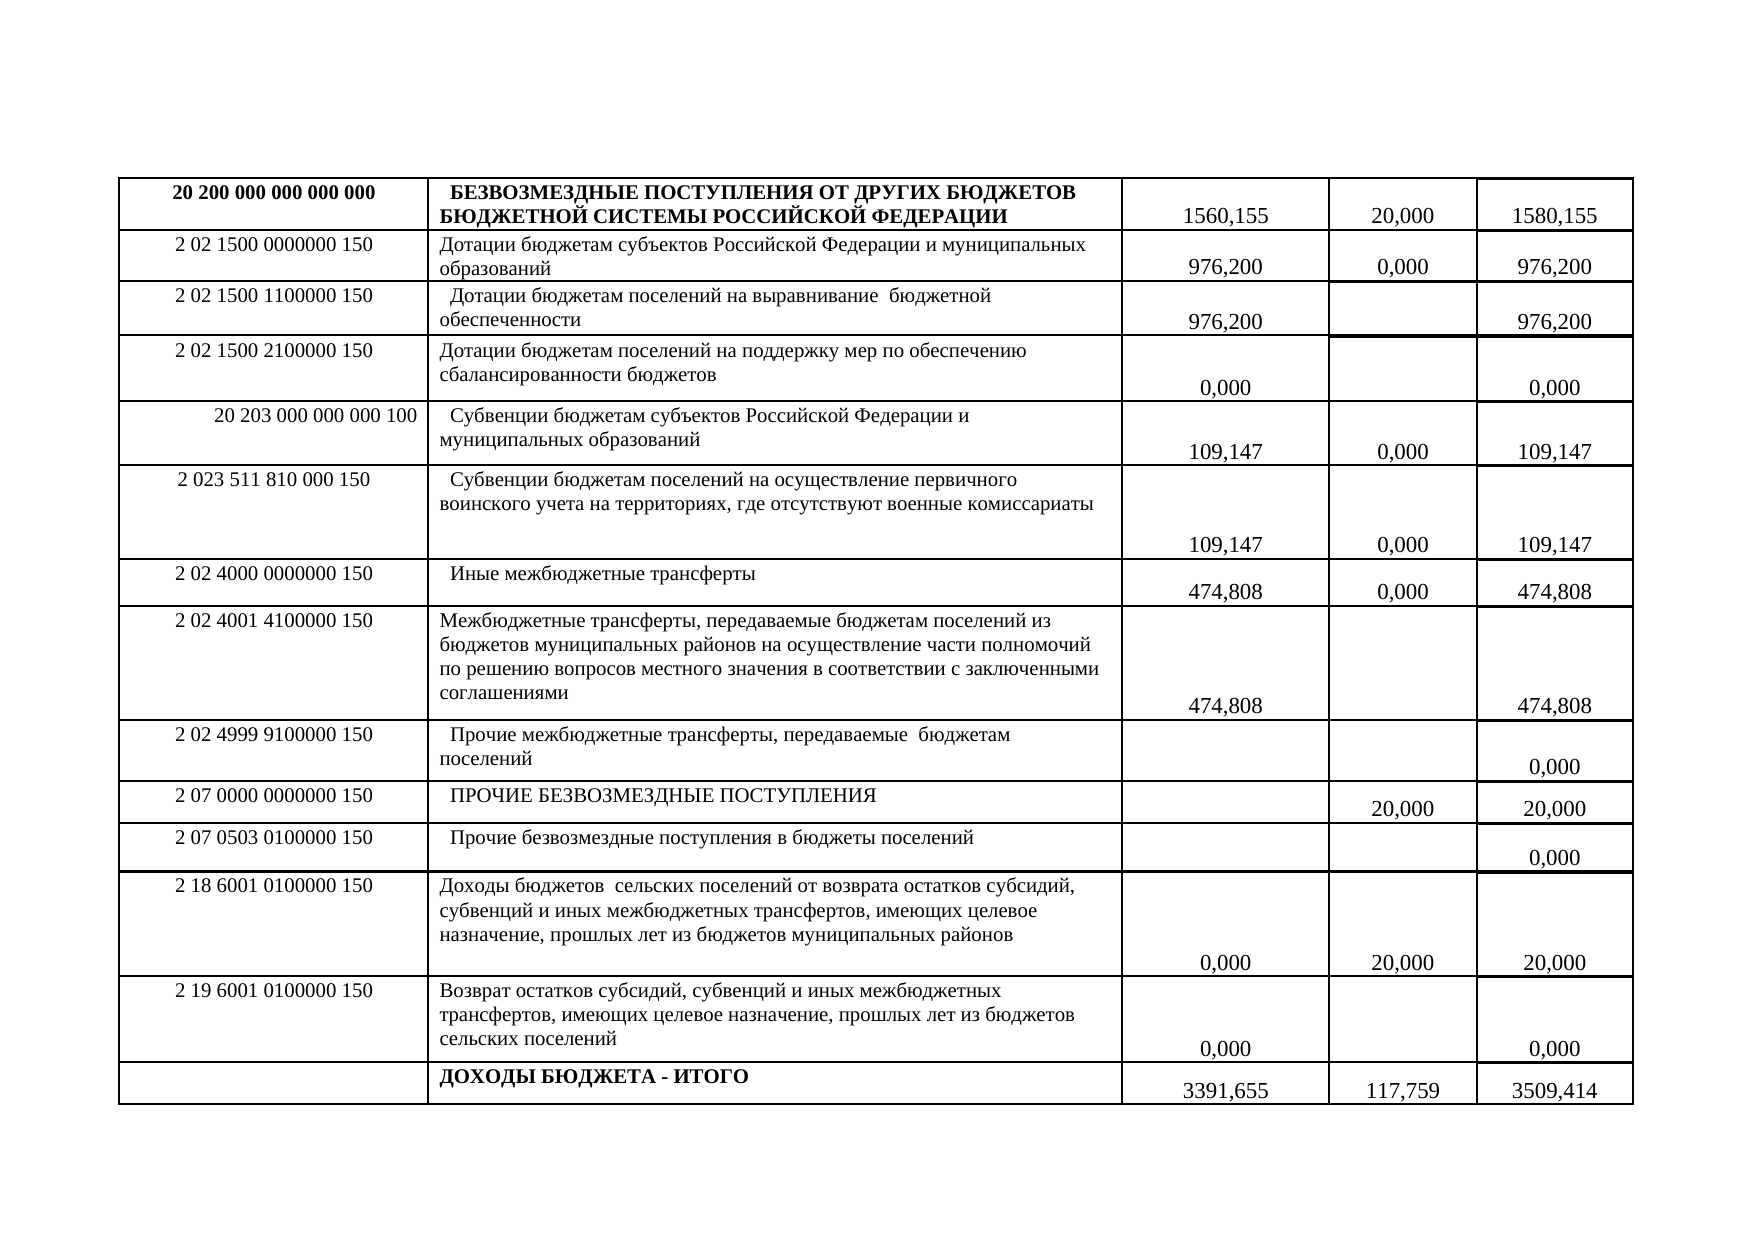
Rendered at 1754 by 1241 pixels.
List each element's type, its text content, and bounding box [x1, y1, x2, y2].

table_cell [1330, 977, 1476, 1061]
table_cell 0,000 [1330, 402, 1476, 464]
table_cell [1123, 782, 1328, 822]
table_cell 0,000 [1478, 825, 1632, 870]
table_cell 0,000 [1330, 231, 1476, 280]
table_cell 20,000 [1330, 179, 1476, 228]
table_cell 2 02 4001 4100000 150 [120, 607, 427, 719]
table_cell 3509,414 [1478, 1064, 1632, 1103]
table_cell 109,147 [1123, 466, 1328, 558]
table_cell Прочие межбюджетные трансферты, передаваемые бюджетам поселений [429, 721, 1121, 780]
table_cell 976,200 [1478, 283, 1632, 334]
table_cell 2 07 0000 0000000 150 [120, 782, 427, 822]
table_cell 20,000 [1330, 782, 1476, 822]
table_cell 2 023 511 810 000 150 [120, 466, 427, 558]
table_cell [1123, 721, 1328, 780]
table_cell 109,147 [1478, 403, 1632, 464]
table_cell 474,808 [1123, 607, 1328, 719]
table_cell Прочие безвозмездные поступления в бюджеты поселений [429, 824, 1121, 870]
table_cell ДОХОДЫ БЮДЖЕТА - ИТОГО [429, 1063, 1121, 1103]
table_cell 1560,155 [1123, 179, 1328, 228]
table_cell 474,808 [1478, 561, 1632, 605]
table_cell [1330, 607, 1476, 719]
table_cell 474,808 [1123, 560, 1328, 605]
table_cell Дотации бюджетам поселений на поддержку мер по обеспечению сбалансированности бюджетов [429, 336, 1121, 400]
table_cell Возврат остатков субсидий, субвенций и иных межбюджетных трансфертов, имеющих целевое назначение, прошлых лет из бюджетов сельских поселений [429, 977, 1121, 1061]
table_cell 3391,655 [1123, 1063, 1328, 1103]
table_cell Доходы бюджетов сельских поселений от возврата остатков субсидий, субвенций и иных межбюджетных трансфертов, имеющих целевое назначение, прошлых лет из бюджетов муниципальных районов [429, 873, 1121, 975]
table_cell 2 02 1500 0000000 150 [120, 231, 427, 280]
table_cell 109,147 [1478, 467, 1632, 558]
table_cell [120, 1063, 427, 1103]
table_cell 20,000 [1478, 874, 1632, 975]
table_cell [1330, 283, 1476, 334]
table_cell 0,000 [1478, 338, 1632, 400]
table_cell 976,200 [1478, 232, 1632, 280]
table_cell Субвенции бюджетам поселений на осуществление первичного воинского учета на территориях, где отсутствуют военные комиссариаты [429, 466, 1121, 558]
table_cell 20 203 000 000 000 100 [120, 402, 427, 464]
table_cell 0,000 [1330, 560, 1476, 605]
table_cell 976,200 [1123, 282, 1328, 334]
table_cell 2 02 4000 0000000 150 [120, 560, 427, 605]
table_cell ПРОЧИЕ БЕЗВОЗМЕЗДНЫЕ ПОСТУПЛЕНИЯ [429, 782, 1121, 822]
table_cell Дотации бюджетам субъектов Российской Федерации и муниципальных образований [429, 231, 1121, 280]
table_cell 2 07 0503 0100000 150 [120, 824, 427, 870]
table_cell [1330, 721, 1476, 780]
table_cell [1330, 338, 1476, 400]
table_cell 1580,155 [1478, 180, 1632, 228]
table_cell 0,000 [1123, 977, 1328, 1061]
table_cell БЕЗВОЗМЕЗДНЫЕ ПОСТУПЛЕНИЯ ОТ ДРУГИХ БЮДЖЕТОВ БЮДЖЕТНОЙ СИСТЕМЫ РОССИЙСКОЙ ФЕДЕРАЦИИ [429, 179, 1121, 228]
table_cell 2 19 6001 0100000 150 [120, 977, 427, 1061]
table_cell 2 02 1500 1100000 150 [120, 282, 427, 334]
table_cell 0,000 [1478, 978, 1632, 1061]
table_cell Межбюджетные трансферты, передаваемые бюджетам поселений из бюджетов муниципальных районов на осуществление части полномочий по решению вопросов местного значения в соответствии с заключенными соглашениями [429, 607, 1121, 719]
table_cell 2 02 1500 2100000 150 [120, 336, 427, 400]
table_cell 117,759 [1330, 1063, 1476, 1103]
table_cell [1330, 824, 1476, 870]
table_cell 109,147 [1123, 402, 1328, 464]
table_cell 474,808 [1478, 608, 1632, 719]
table_cell 0,000 [1478, 722, 1632, 780]
table_cell 2 18 6001 0100000 150 [120, 873, 427, 975]
table_cell Дотации бюджетам поселений на выравнивание бюджетной обеспеченности [429, 282, 1121, 334]
table_cell 0,000 [1330, 466, 1476, 558]
table_cell 0,000 [1123, 336, 1328, 400]
table_cell 976,200 [1123, 231, 1328, 280]
table_cell 0,000 [1123, 873, 1328, 975]
table_cell [1123, 824, 1328, 870]
table_cell Иные межбюджетные трансферты [429, 560, 1121, 605]
table_cell 20,000 [1478, 783, 1632, 822]
table_cell 2 02 4999 9100000 150 [120, 721, 427, 780]
table_cell 20 200 000 000 000 000 [120, 179, 427, 228]
table_cell Субвенции бюджетам субъектов Российской Федерации и муниципальных образований [429, 402, 1121, 464]
table_cell 20,000 [1330, 873, 1476, 975]
